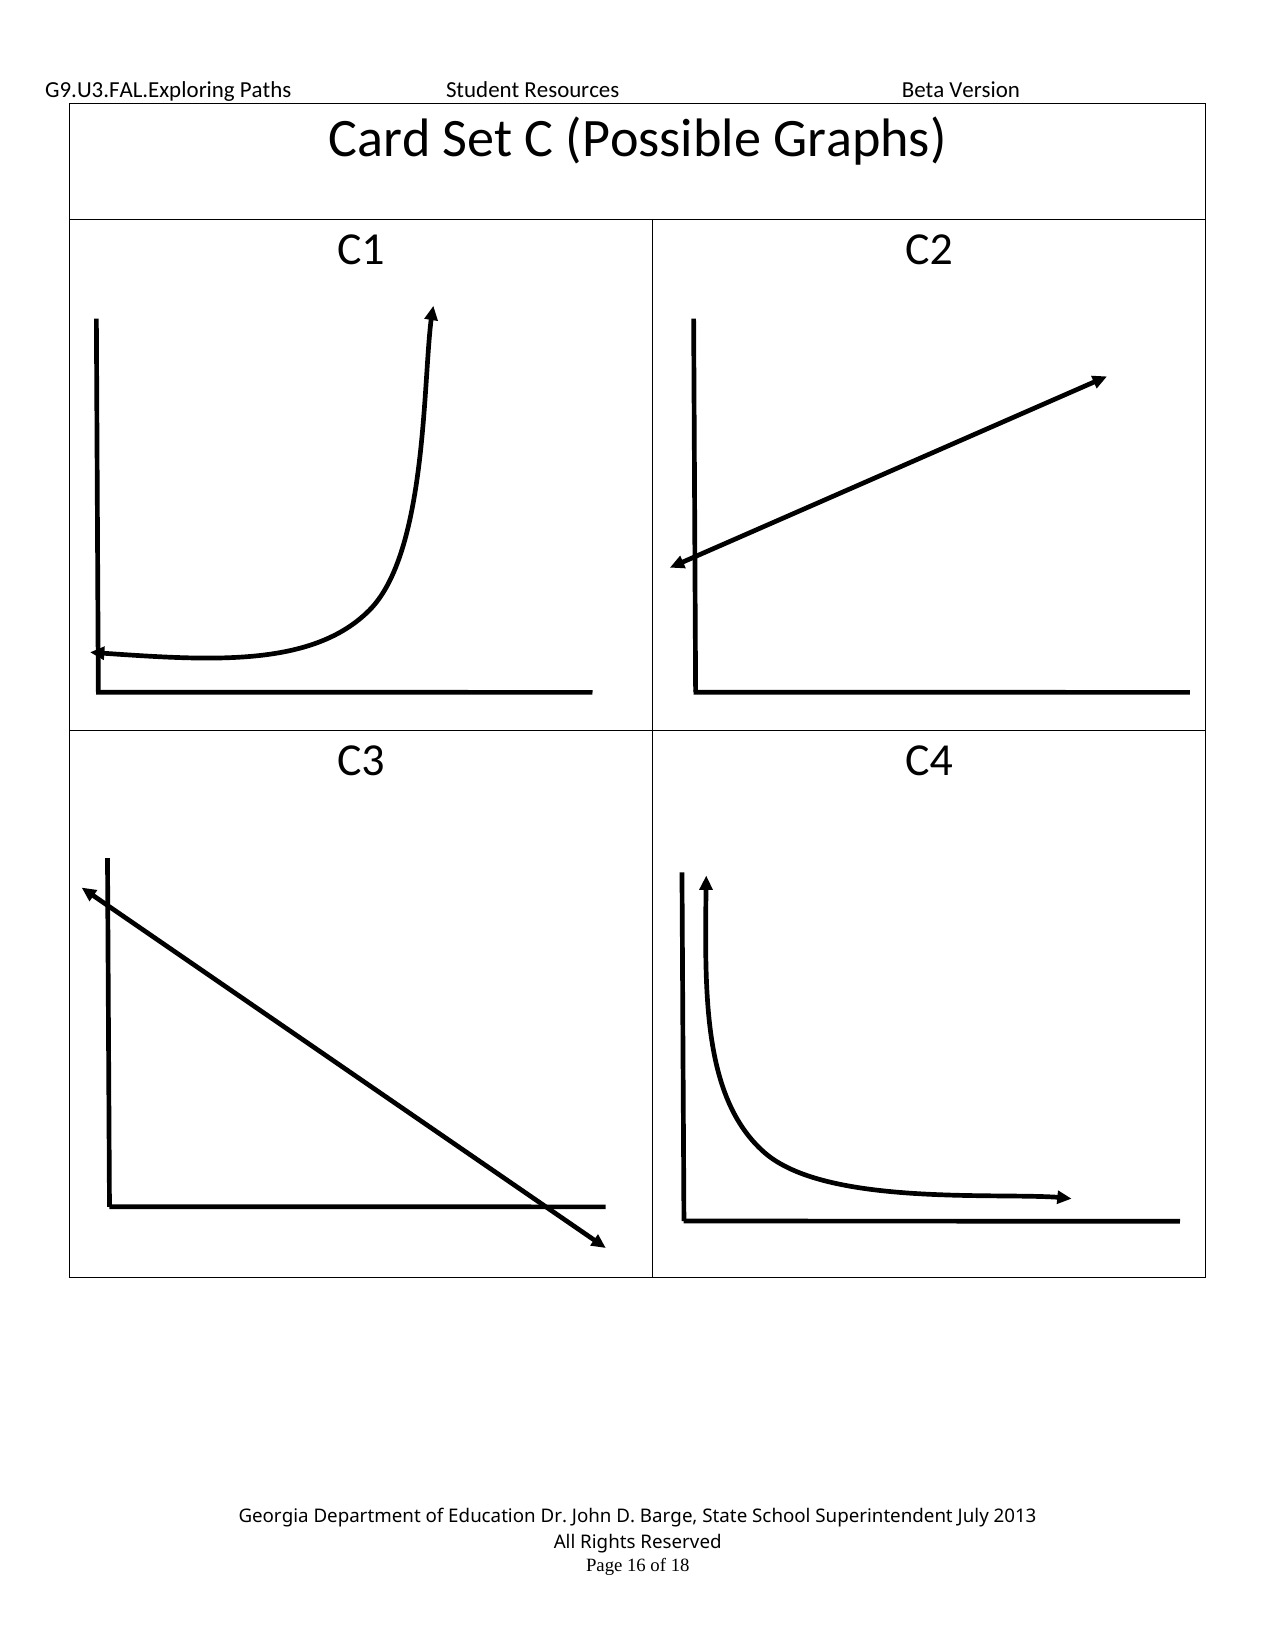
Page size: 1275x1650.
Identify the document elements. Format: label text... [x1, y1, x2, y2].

table_cell C2 [653, 220, 1205, 730]
table_header Card Set C (Possible Graphs) [70, 104, 1205, 219]
table_cell C3 [70, 731, 652, 1277]
table_cell C1 [70, 220, 652, 730]
table_cell C4 [653, 731, 1205, 1277]
